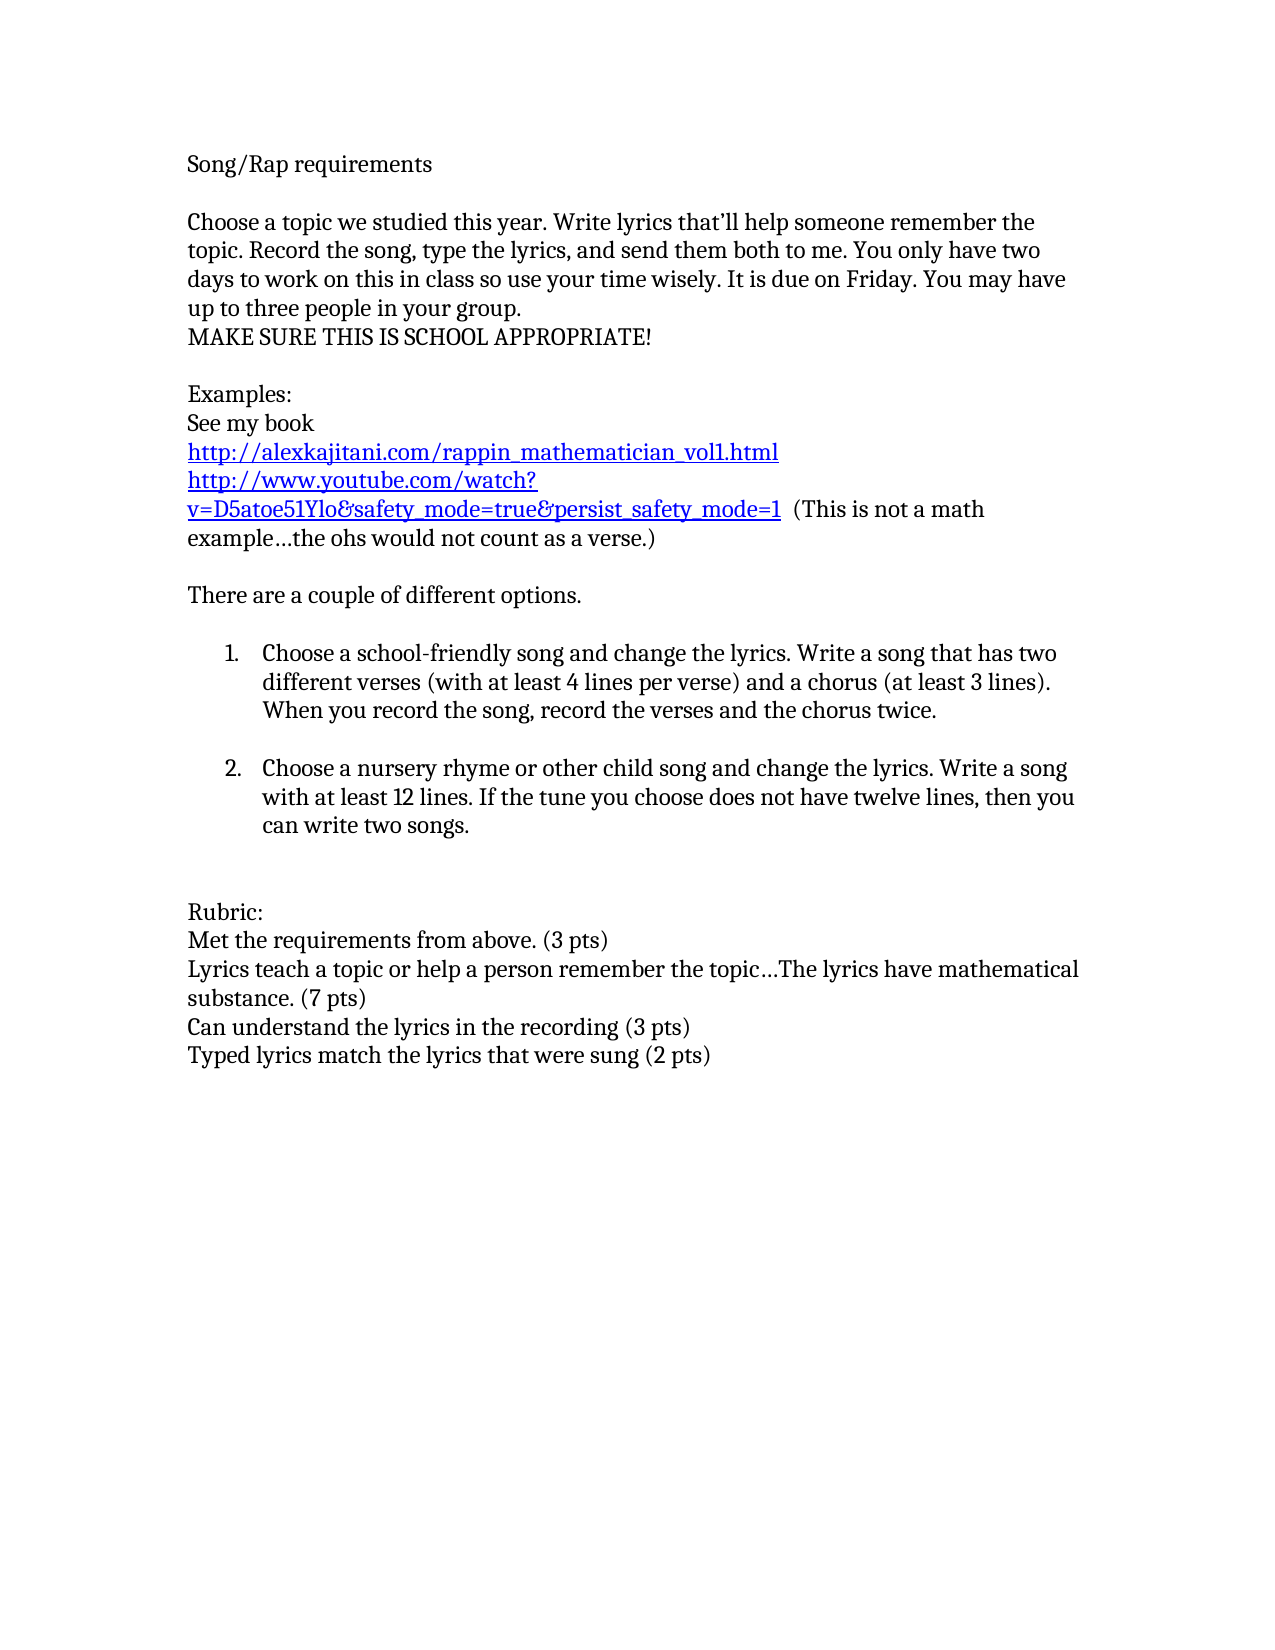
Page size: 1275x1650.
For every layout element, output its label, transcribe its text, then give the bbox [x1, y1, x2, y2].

text There are a couple of different options. [187, 581, 1087, 610]
text Typed lyrics match the lyrics that were sung (2 pts) [187, 1041, 1087, 1070]
text http://alexkajitani.com/rappin_mathematician_vol1.html [187, 437, 1087, 466]
text Song/Rap requirements [187, 150, 1087, 179]
text Rubric: [187, 897, 1087, 926]
text Met the requirements from above. (3 pts) [187, 926, 1087, 955]
text Examples: [187, 380, 1087, 409]
text Can understand the lyrics in the recording (3 pts) [187, 1012, 1087, 1041]
list Choose a nursery rhyme or other child song and change the lyrics. Write a song with at least 12 lines. If the tune you choose does not have twelve lines, then you can write two songs. [225, 754, 1087, 840]
list Choose a school-friendly song and change the lyrics. Write a song that has two different verses (with at least 4 lines per verse) and a chorus (at least 3 lines). When you record the song, record the verses and the chorus twice. [225, 639, 1087, 725]
text http://www.youtube.com/watch?v=D5atoe51Ylo&safety_mode=true&persist_safety_mode=1 (This is not a math example…the ohs would not count as a verse.) [187, 466, 1087, 552]
text Choose a topic we studied this year. Write lyrics that’ll help someone remember the topic. Record the song, type the lyrics, and send them both to me. You only have two days to work on this in class so use your time wisely. It is due on Friday. You may have up to three people in your group. [187, 207, 1087, 322]
text MAKE SURE THIS IS SCHOOL APPROPRIATE! [187, 322, 1087, 351]
text See my book [187, 409, 1087, 437]
text Lyrics teach a topic or help a person remember the topic…The lyrics have mathematical substance. (7 pts) [187, 955, 1087, 1012]
